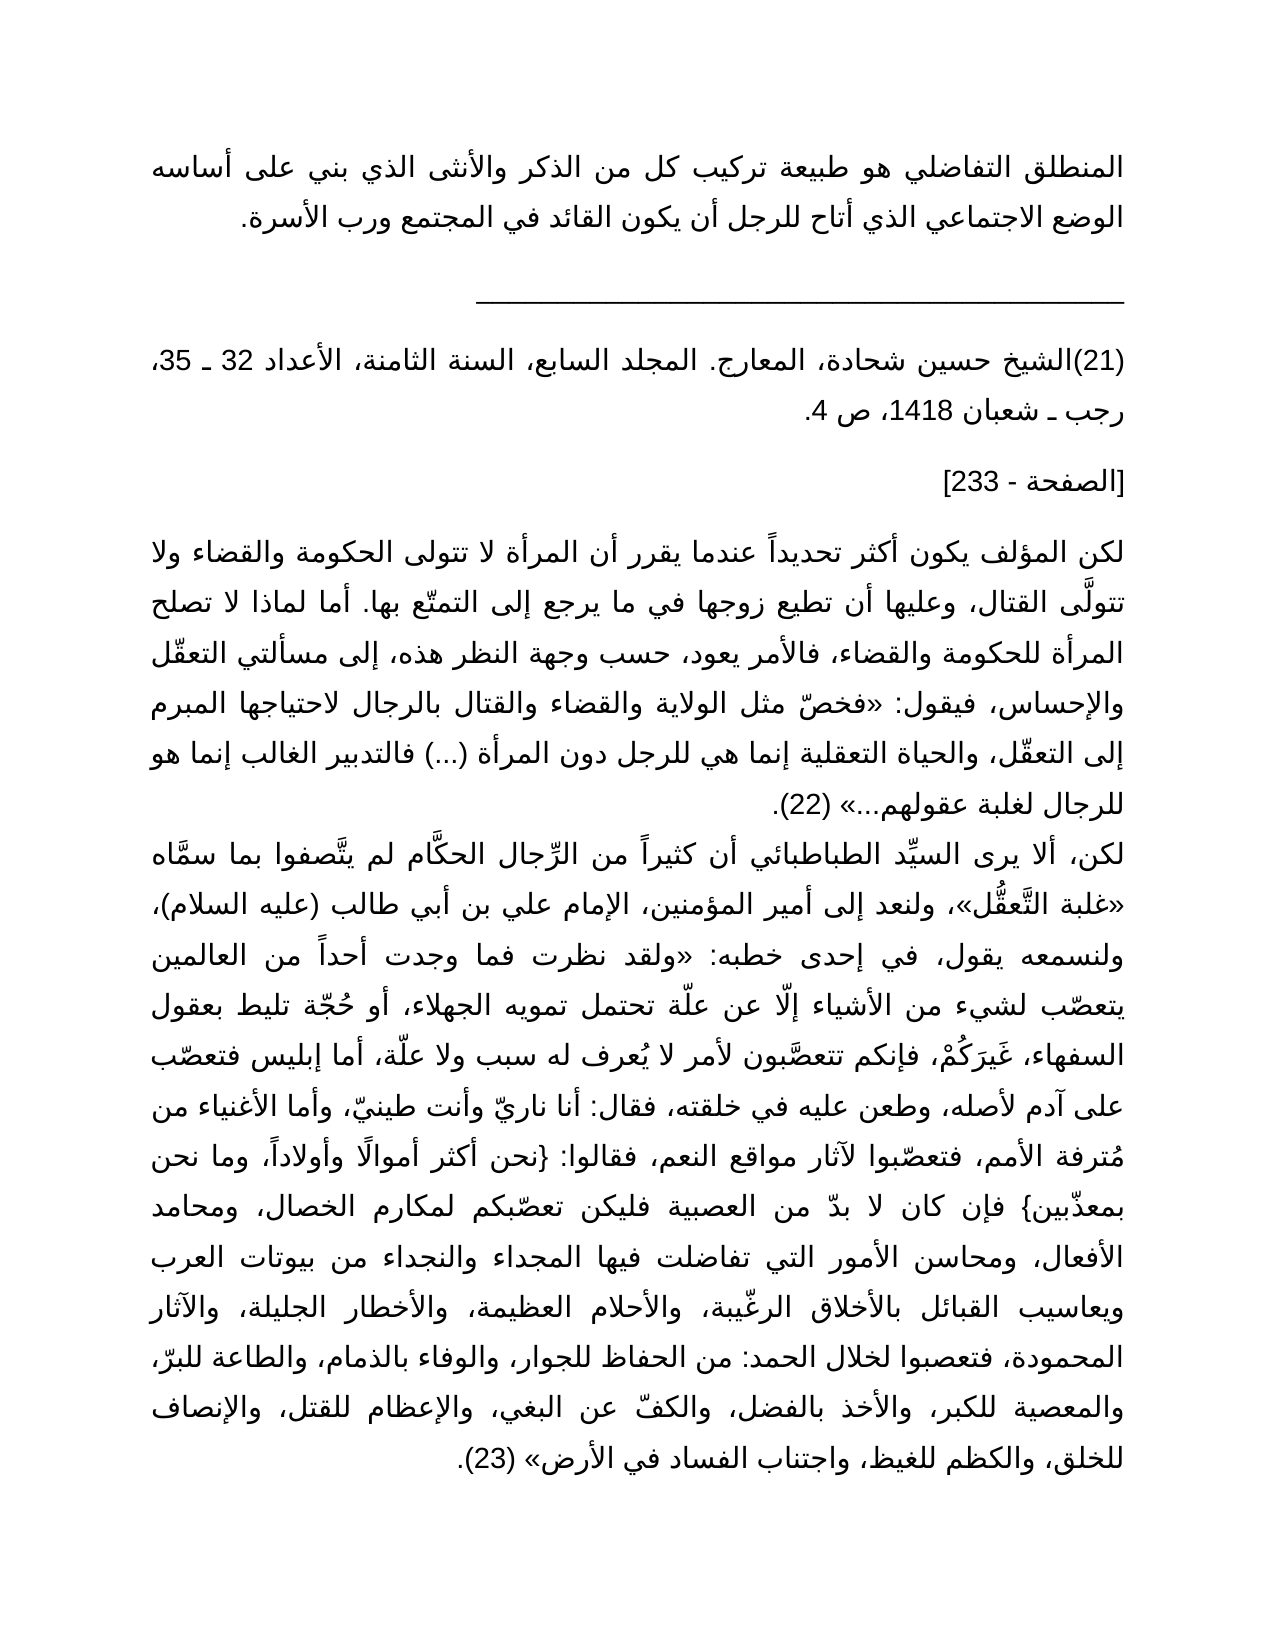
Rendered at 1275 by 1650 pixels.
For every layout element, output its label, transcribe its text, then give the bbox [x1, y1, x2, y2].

text (21)الشيخ حسين شحادة، المعارج. المجلد السابع، السنة الثامنة، الأعداد 32 ـ 35، رجب ـ شعبان 1418، ص 4. [150, 343, 1125, 426]
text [150, 150, 1125, 234]
text لكن المؤلف يكون أكثر تحديداً عندما يقرر أن المرأة لا تتولى الحكومة والقضاء ولا تتولَّى القتال، وعليها أن تطيع زوجها في ما يرجع إلى التمتّع بها. أما لماذا لا تصلح المرأة للحكومة والقضاء، فالأمر يعود، حسب وجهة النظر هذه، إلى مسألتي التعقّل والإحساس، فيقول: «فخصّ مثل الولاية والقضاء والقتال بالرجال لاحتياجها المبرم إلى التعقّل، والحياة التعقلية إنما هي للرجل دون المرأة (...) فالتدبير الغالب إنما هو للرجال لغلبة عقولهم...» (22). [150, 535, 1125, 820]
text لكن، ألا يرى السيِّد الطباطبائي أن كثيراً من الرِّجال الحكَّام لم يتَّصفوا بما سمَّاه «غلبة التَّعقُّل»، ولنعد إلى أمير المؤمنين، الإمام علي بن أبي طالب (عليه السلام)، ولنسمعه يقول، في إحدى خطبه: «ولقد نظرت فما وجدت أحداً من العالمين يتعصّب لشيء من الأشياء إلّا عن علّة تحتمل تمويه الجهلاء، أو حُجّة تليط بعقول السفهاء، غَيرَكُمْ، فإنكم تتعصَّبون لأمر لا يُعرف له سبب ولا علّة، أما إبليس فتعصّب على آدم لأصله، وطعن عليه في خلقته، فقال: أنا ناريّ وأنت طينيّ، وأما الأغنياء من مُترفة الأمم، فتعصّبوا لآثار مواقع النعم، فقالوا: {نحن أكثر أموالًا وأولاداً، وما نحن بمعذّبين} فإن كان لا بدّ من العصبية فليكن تعصّبكم لمكارم الخصال، ومحامد الأفعال، ومحاسن الأمور التي تفاضلت فيها المجداء والنجداء من بيوتات العرب ويعاسيب القبائل بالأخلاق الرغّيبة، والأحلام العظيمة، والأخطار الجليلة، والآثار المحمودة، فتعصبوا لخلال الحمد: من الحفاظ للجوار، والوفاء بالذمام، والطاعة للبرّ، والمعصية للكبر، والأخذ بالفضل، والكفّ عن البغي، والإعظام للقتل، والإنصاف للخلق، والكظم للغيظ، واجتناب الفساد في الأرض» (23). [150, 837, 1125, 1474]
text ________________________________________ [150, 271, 1125, 305]
text [الصفحة - 233] [150, 464, 1125, 498]
